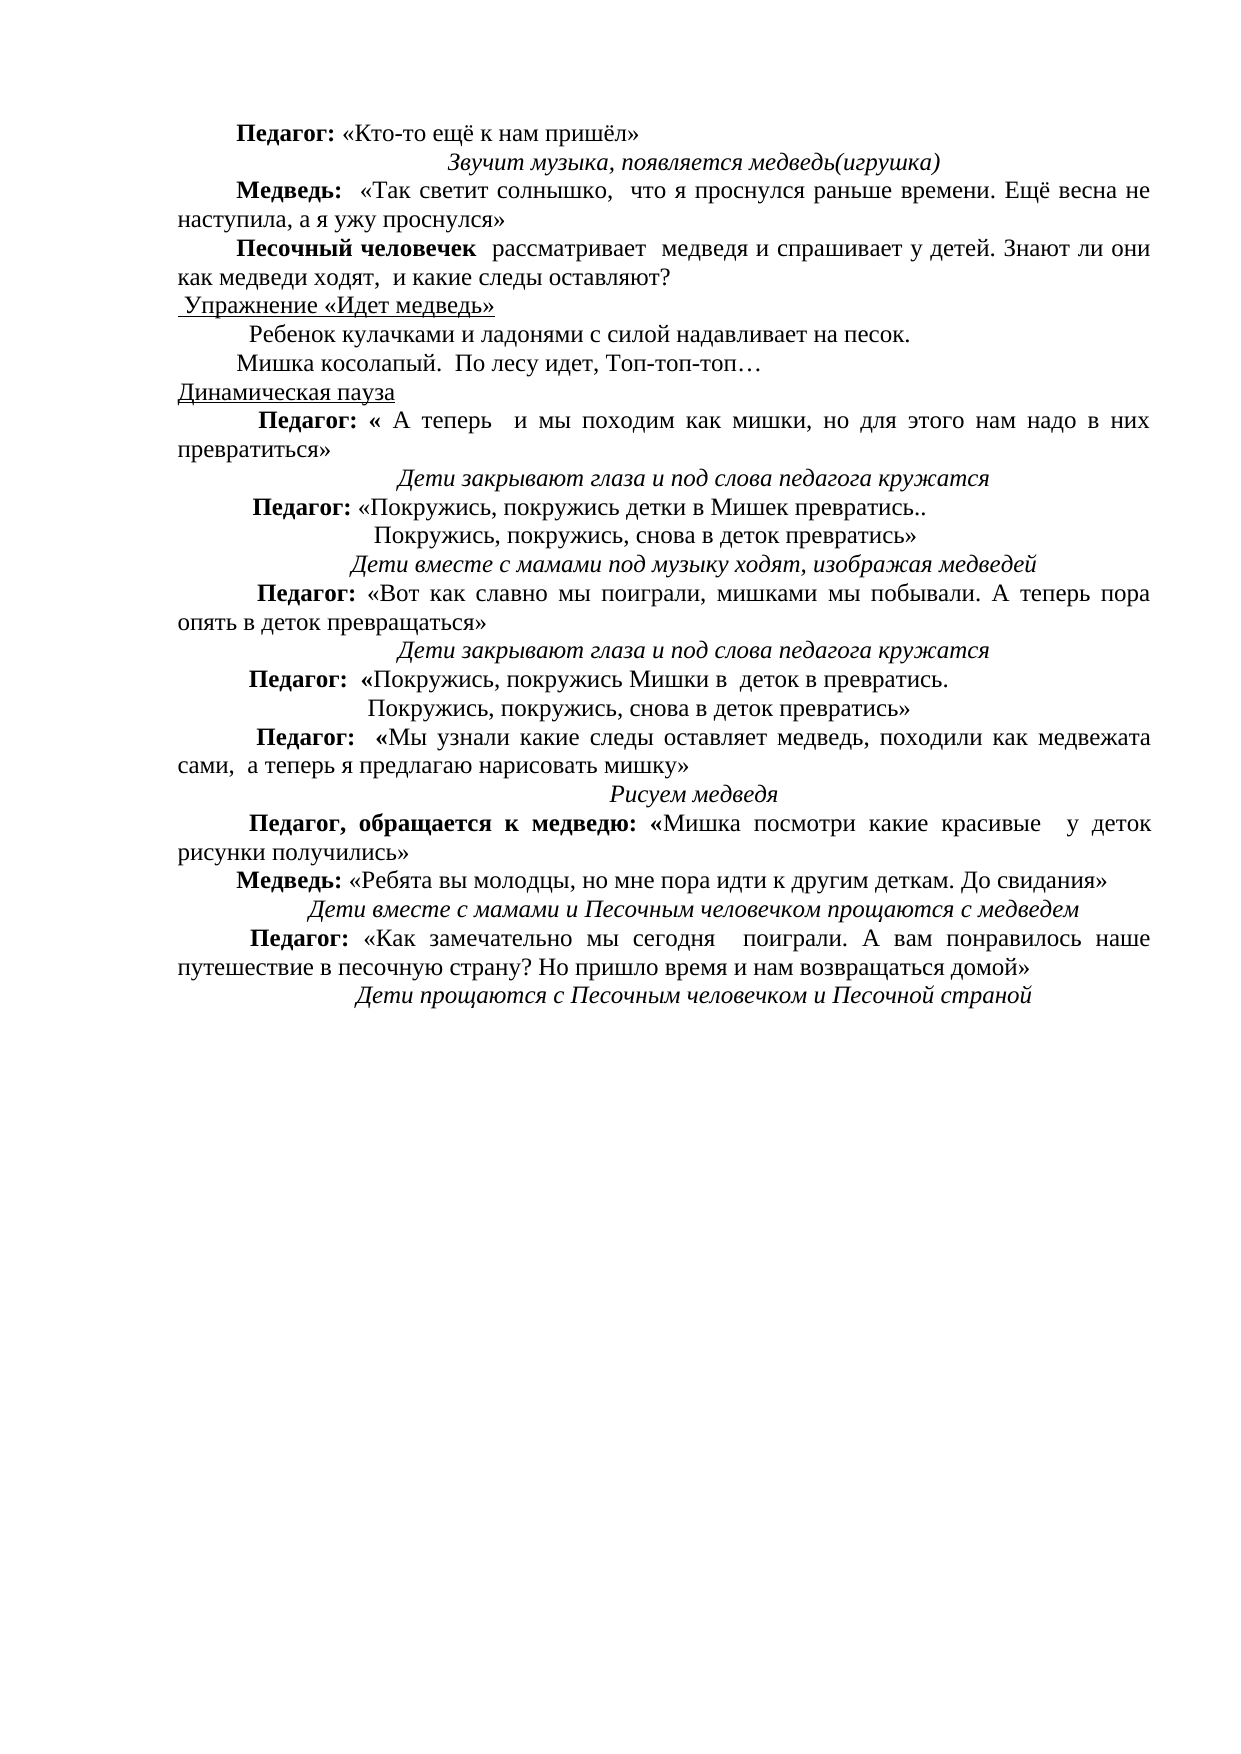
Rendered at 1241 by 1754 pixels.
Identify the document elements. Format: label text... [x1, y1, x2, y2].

text Дети вместе с мамами под музыку ходят, изображая медведей [177, 549, 1152, 578]
text Мишка косолапый. По лесу идет, Топ-топ-топ… [177, 348, 1152, 377]
text Педагог: «Вот как славно мы поиграли, мишками мы побывали. А теперь пора опять в деток превращаться» [177, 578, 1152, 636]
text Дети прощаются с Песочным человечком и Песочной страной [177, 981, 1152, 1009]
text Медведь: «Ребята вы молодцы, но мне пора идти к другим деткам. До свидания» [177, 866, 1152, 894]
text Педагог, обращается к медведю: «Мишка посмотри какие красивые у деток рисунки получились» [177, 808, 1152, 866]
text Покружись, покружись, снова в деток превратись» [177, 521, 1152, 549]
text Рисуем медведя [177, 779, 1152, 808]
text Медведь: «Так светит солнышко, что я проснулся раньше времени. Ещё весна не наступила, а я ужу проснулся» [177, 176, 1152, 233]
text Песочный человечек рассматривает медведя и спрашивает у детей. Знают ли они как медведи ходят, и какие следы оставляют? [177, 233, 1152, 291]
text Упражнение «Идет медведь» [177, 291, 1152, 319]
text Педагог: «Как замечательно мы сегодня поиграли. А вам понравилось наше путешествие в песочную страну? Но пришло время и нам возвращаться домой» [177, 923, 1152, 981]
text Педагог: «Кто-то ещё к нам пришёл» [177, 118, 1152, 147]
text Звучит музыка, появляется медведь(игрушка) [177, 147, 1152, 176]
text Педагог: «Мы узнали какие следы оставляет медведь, походили как медвежата сами, а теперь я предлагаю нарисовать мишку» [177, 722, 1152, 779]
text Педагог: «Покружись, покружись детки в Мишек превратись.. [177, 492, 1152, 521]
text Дети закрывают глаза и под слова педагога кружатся [177, 636, 1152, 664]
text Педагог: « А теперь и мы походим как мишки, но для этого нам надо в них превратиться» [177, 406, 1152, 463]
text Дети закрывают глаза и под слова педагога кружатся [177, 463, 1152, 492]
text Ребенок кулачками и ладонями с силой надавливает на песок. [177, 319, 1152, 348]
text Дети вместе с мамами и Песочным человечком прощаются с медведем [177, 894, 1152, 923]
text Педагог: «Покружись, покружись Мишки в деток в превратись. [177, 664, 1152, 693]
text Динамическая пауза [177, 377, 1152, 406]
text Покружись, покружись, снова в деток превратись» [177, 693, 1152, 722]
